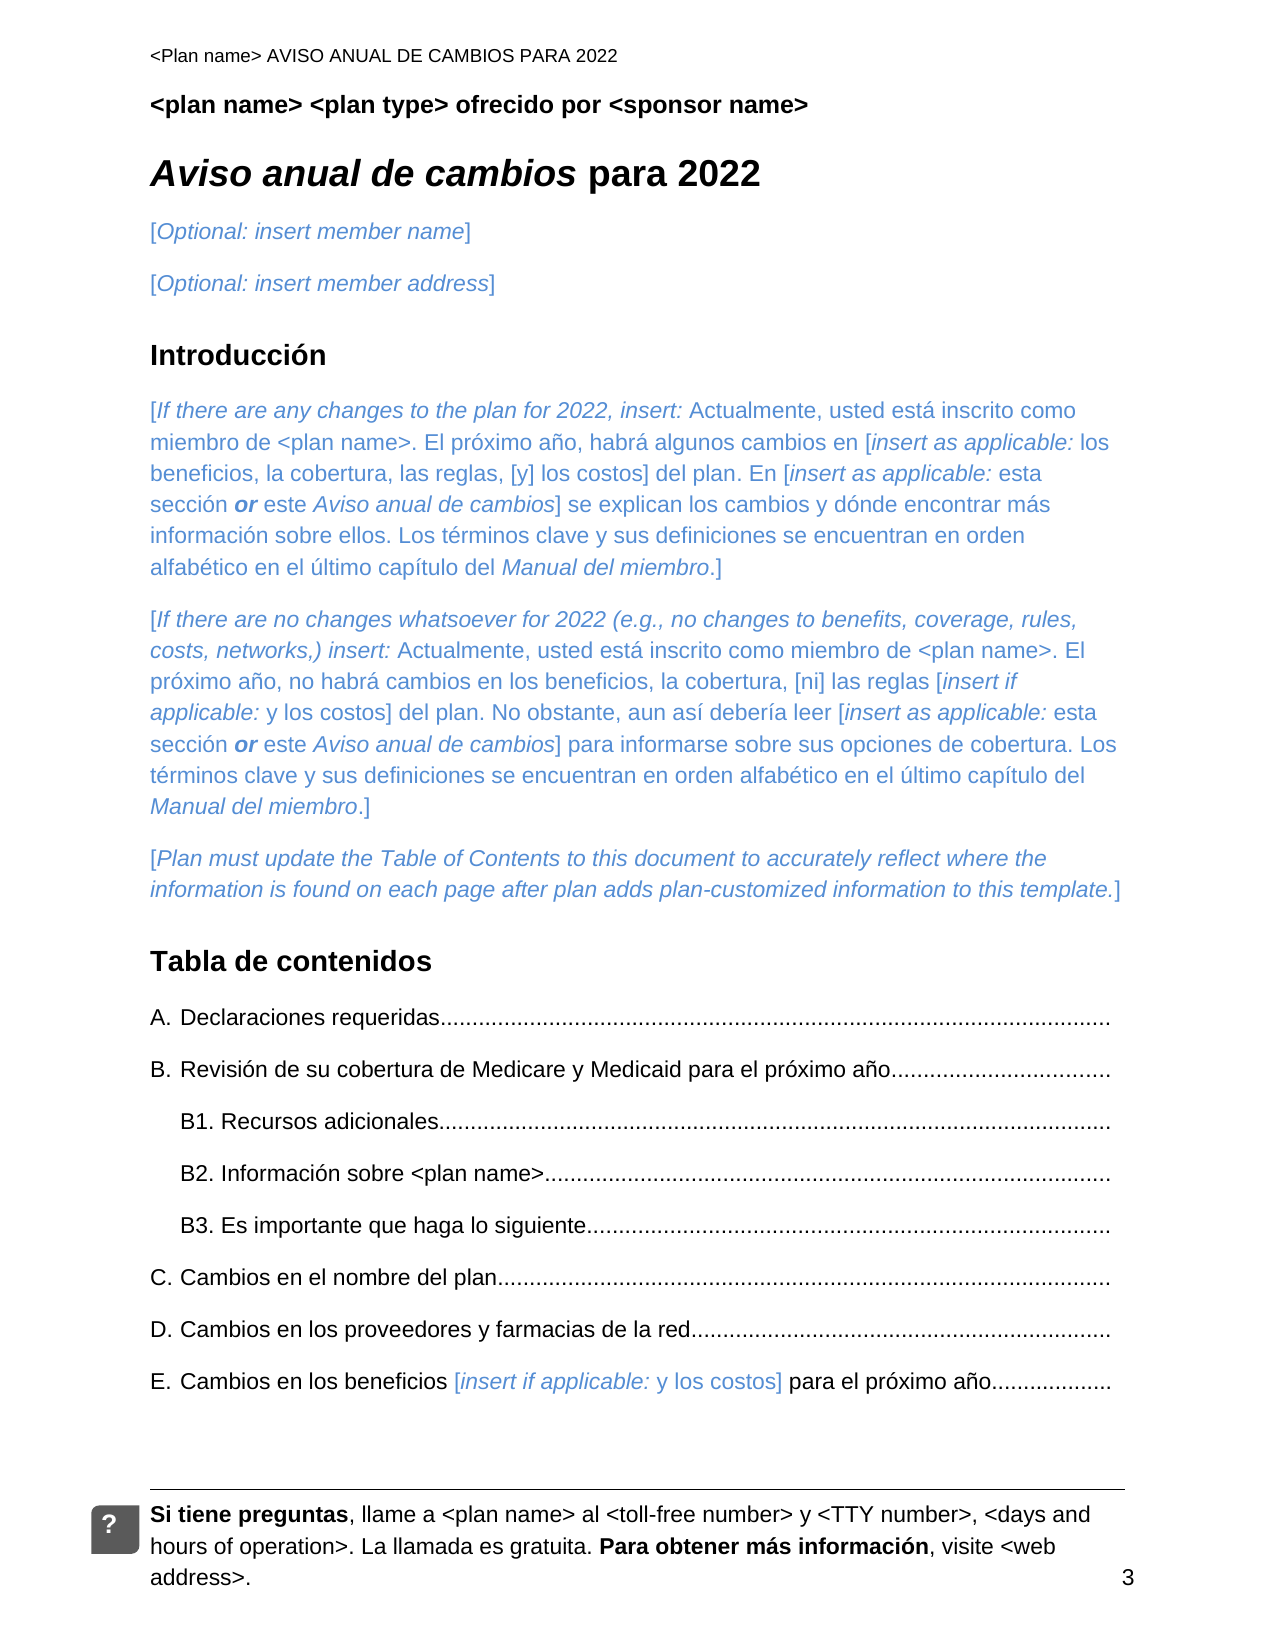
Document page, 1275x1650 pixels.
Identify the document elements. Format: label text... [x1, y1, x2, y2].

text [Optional: insert member name] [150, 214, 1125, 246]
text Introducción [150, 335, 1125, 373]
text C. Cambios en el nombre del plan 8 [150, 1260, 1050, 1292]
text E. Cambios en los beneficios [insert if applicable: y los costos] para el próximo año 9 [150, 1364, 1050, 1396]
text <plan name> <plan type> ofrecido por <sponsor name> [150, 90, 1125, 119]
text Aviso anual de cambios para 2022 [150, 156, 1125, 194]
text [Plan must update the Table of Contents to this document to accurately reflect where the information is found on each page after plan adds plan-customized information to this template.] [150, 842, 1125, 904]
text B2. Información sobre <plan name> 6 [180, 1156, 1050, 1187]
text A. Declaraciones requeridas 5 [150, 1000, 1050, 1031]
text D. Cambios en los proveedores y farmacias de la red 9 [150, 1312, 1050, 1344]
text B. Revisión de su cobertura de Medicare y Medicaid para el próximo año 5 [150, 1052, 1050, 1083]
text B3. Es importante que haga lo siguiente 7 [180, 1208, 1050, 1239]
text Tabla de contenidos [150, 942, 1125, 979]
text [If there are no changes whatsoever for 2022 (e.g., no changes to benefits, coverage, rules, costs, networks,) insert: Actualmente, usted está inscrito como miembro de <plan name>. El próximo año, no habrá cambios en los beneficios, la cobertura, [ni] las reglas [insert if applicable: y los costos] del plan. No obstante, aun así debería leer [insert as applicable: esta sección or este Aviso anual de cambios] para informarse sobre sus opciones de cobertura. Los términos clave y sus definiciones se encuentran en orden alfabético en el último capítulo del Manual del miembro.] [150, 602, 1125, 821]
text [If there are any changes to the plan for 2022, insert: Actualmente, usted está inscrito como miembro de <plan name>. El próximo año, habrá algunos cambios en [insert as applicable: los beneficios, la cobertura, las reglas, [y] los costos] del plan. En [insert as applicable: esta sección or este Aviso anual de cambios] se explican los cambios y dónde encontrar más información sobre ellos. Los términos clave y sus definiciones se encuentran en orden alfabético en el último capítulo del Manual del miembro.] [150, 394, 1125, 581]
text [Optional: insert member address] [150, 267, 1125, 298]
text B1. Recursos adicionales 6 [180, 1104, 1050, 1135]
